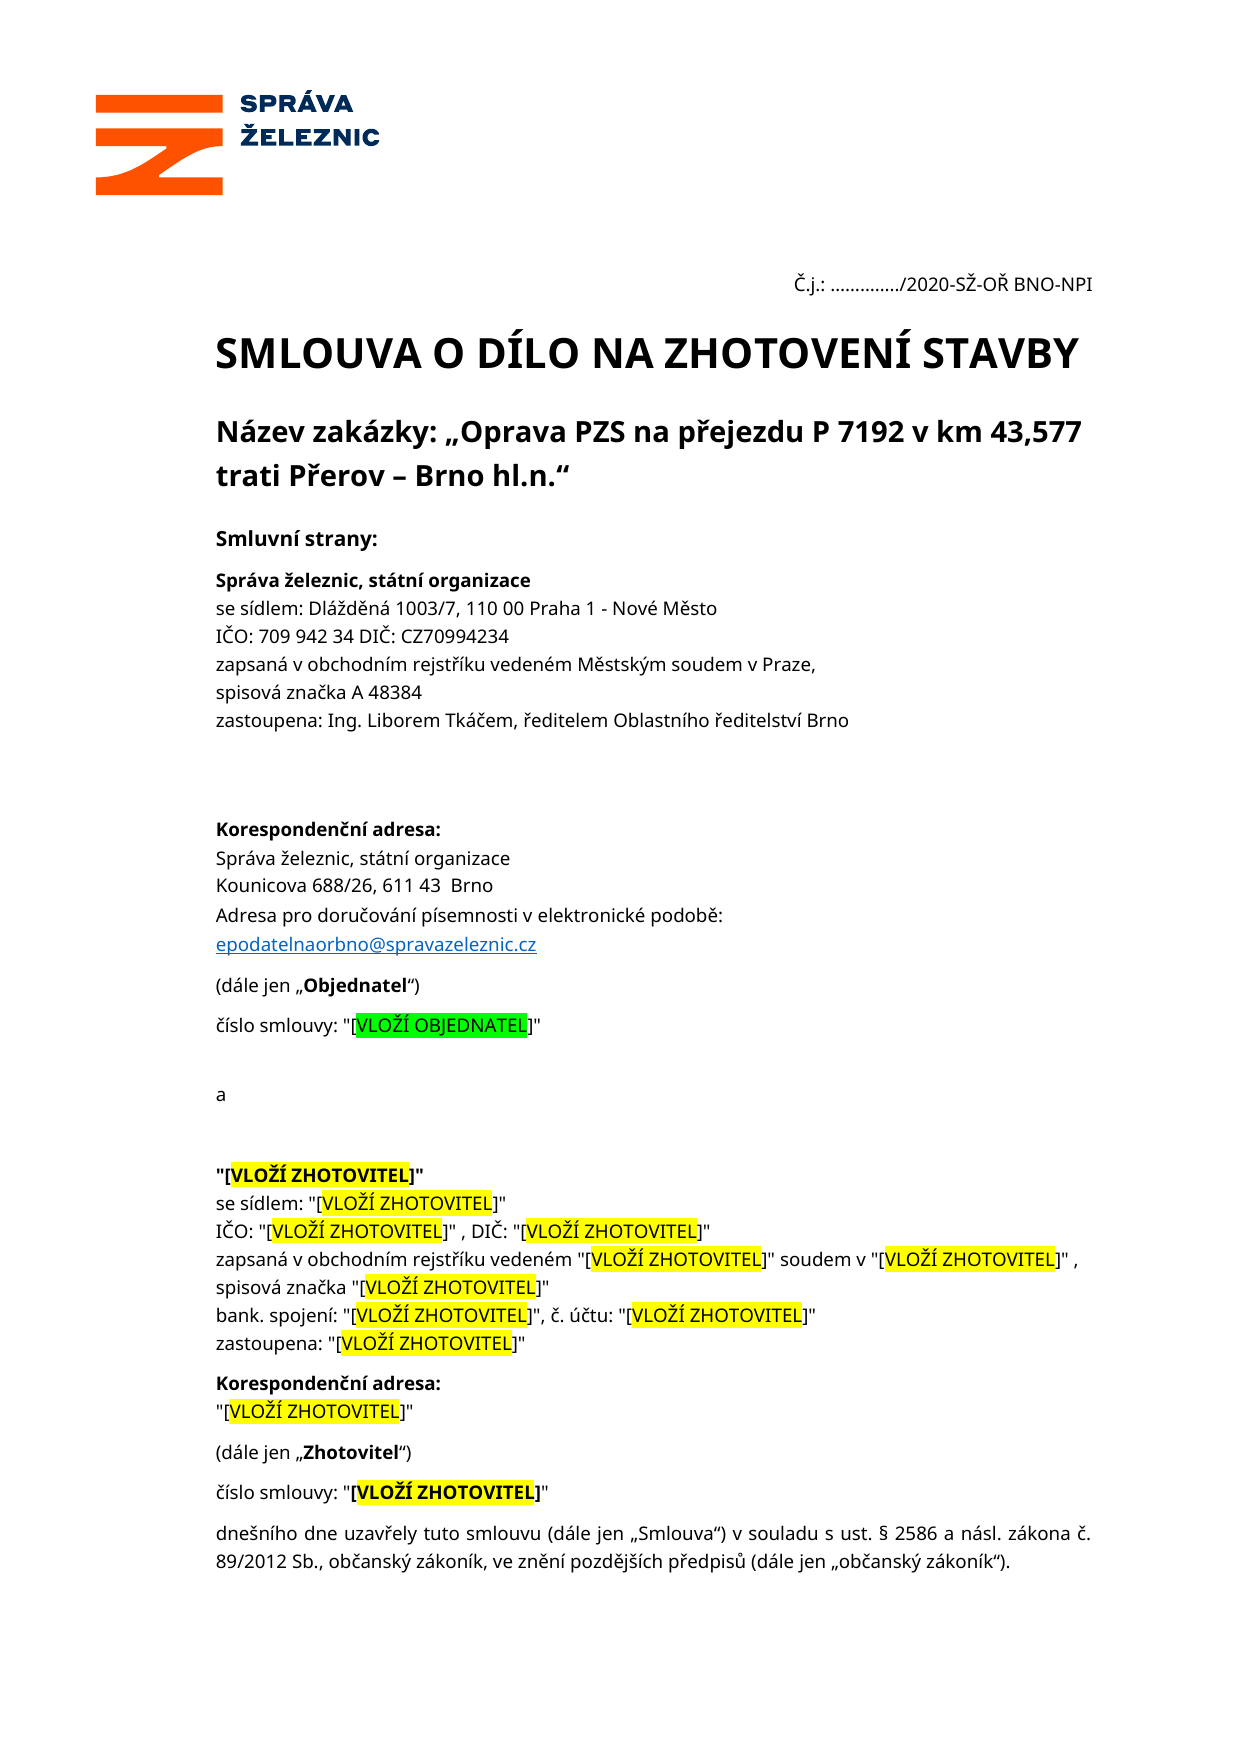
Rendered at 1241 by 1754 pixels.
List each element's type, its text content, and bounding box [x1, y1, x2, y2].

text Korespondenční adresa: [216, 817, 1093, 842]
text číslo smlouvy: "[VLOŽÍ OBJEDNATEL]" [216, 1012, 1093, 1038]
text a [216, 1081, 1093, 1106]
text spisová značka A 48384 [216, 680, 1093, 705]
text SMLOUVA O DÍLO NA ZHOTOVENÍ STAVBY [216, 324, 1093, 381]
text (dále jen „Zhotovitel“) [216, 1439, 1093, 1465]
text Kounicova 688/26, 611 43 Brno [216, 873, 1093, 898]
text zastoupena: "[VLOŽÍ ZHOTOVITEL]" [216, 1330, 341, 1356]
text Název zakázky: „Oprava PZS na přejezdu P 7192 v km 43,577 trati Přerov – Brno hl.n.“ [216, 412, 1093, 495]
text epodatelnaorbno@spravazeleznic.cz [216, 931, 1093, 957]
text zastoupena: "[VLOŽÍ ZHOTOVITEL]" [512, 1330, 1093, 1356]
text spisová značka "[VLOŽÍ ZHOTOVITEL]" [216, 1274, 365, 1299]
text dnešního dne uzavřely tuto smlouvu (dále jen „Smlouva“) v souladu s ust. § 2586 a násl. zákona č. 89/2012 Sb., občanský zákoník, ve znění pozdějších předpisů (dále jen „občanský zákoník“). [216, 1520, 1093, 1574]
text bank. spojení: "[VLOŽÍ ZHOTOVITEL]", č. účtu: "[VLOŽÍ ZHOTOVITEL]" [802, 1302, 1093, 1328]
text spisová značka "[VLOŽÍ ZHOTOVITEL]" [536, 1274, 1093, 1299]
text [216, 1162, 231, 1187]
text Správa železnic, státní organizace [216, 845, 1093, 870]
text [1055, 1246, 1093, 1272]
text Správa železnic, státní organizace [216, 568, 1093, 593]
text Smluvní strany: [216, 524, 1093, 552]
text číslo smlouvy: "[VLOŽÍ ZHOTOVITEL]" [216, 1480, 357, 1505]
text se sídlem: Dlážděná 1003/7, 110 00 Praha 1 - Nové Město [216, 596, 1093, 621]
text se sídlem: "[VLOŽÍ ZHOTOVITEL]" [492, 1190, 1093, 1216]
text Adresa pro doručování písemnosti v elektronické podobě: [216, 902, 1093, 928]
text IČO: "[VLOŽÍ ZHOTOVITEL]" , DIČ: "[VLOŽÍ ZHOTOVITEL]" [697, 1218, 1093, 1243]
text číslo smlouvy: "[VLOŽÍ ZHOTOVITEL]" [534, 1480, 1093, 1505]
text IČO: 709 942 34 DIČ: CZ70994234 [216, 624, 1093, 649]
text zastoupena: Ing. Liborem Tkáčem, ředitelem Oblastního ředitelství Brno [216, 708, 1093, 733]
text Korespondenční adresa: [216, 1371, 1093, 1396]
text "[VLOŽÍ ZHOTOVITEL]" [409, 1162, 1093, 1187]
text zapsaná v obchodním rejstříku vedeném Městským soudem v Praze, [216, 652, 1093, 677]
text (dále jen „Objednatel“) [216, 972, 1093, 997]
text zapsaná v obchodním rejstříku vedeném "[VLOŽÍ ZHOTOVITEL]" soudem v "[VLOŽÍ ZHOTOVITEL]" , [216, 1246, 591, 1272]
text se sídlem: "[VLOŽÍ ZHOTOVITEL]" [216, 1190, 322, 1216]
text č.j.: …………../2020-SŽ-OŘ BNO-NPI [216, 271, 1093, 297]
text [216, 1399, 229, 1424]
text "[VLOŽÍ ZHOTOVITEL]" [399, 1399, 1093, 1424]
